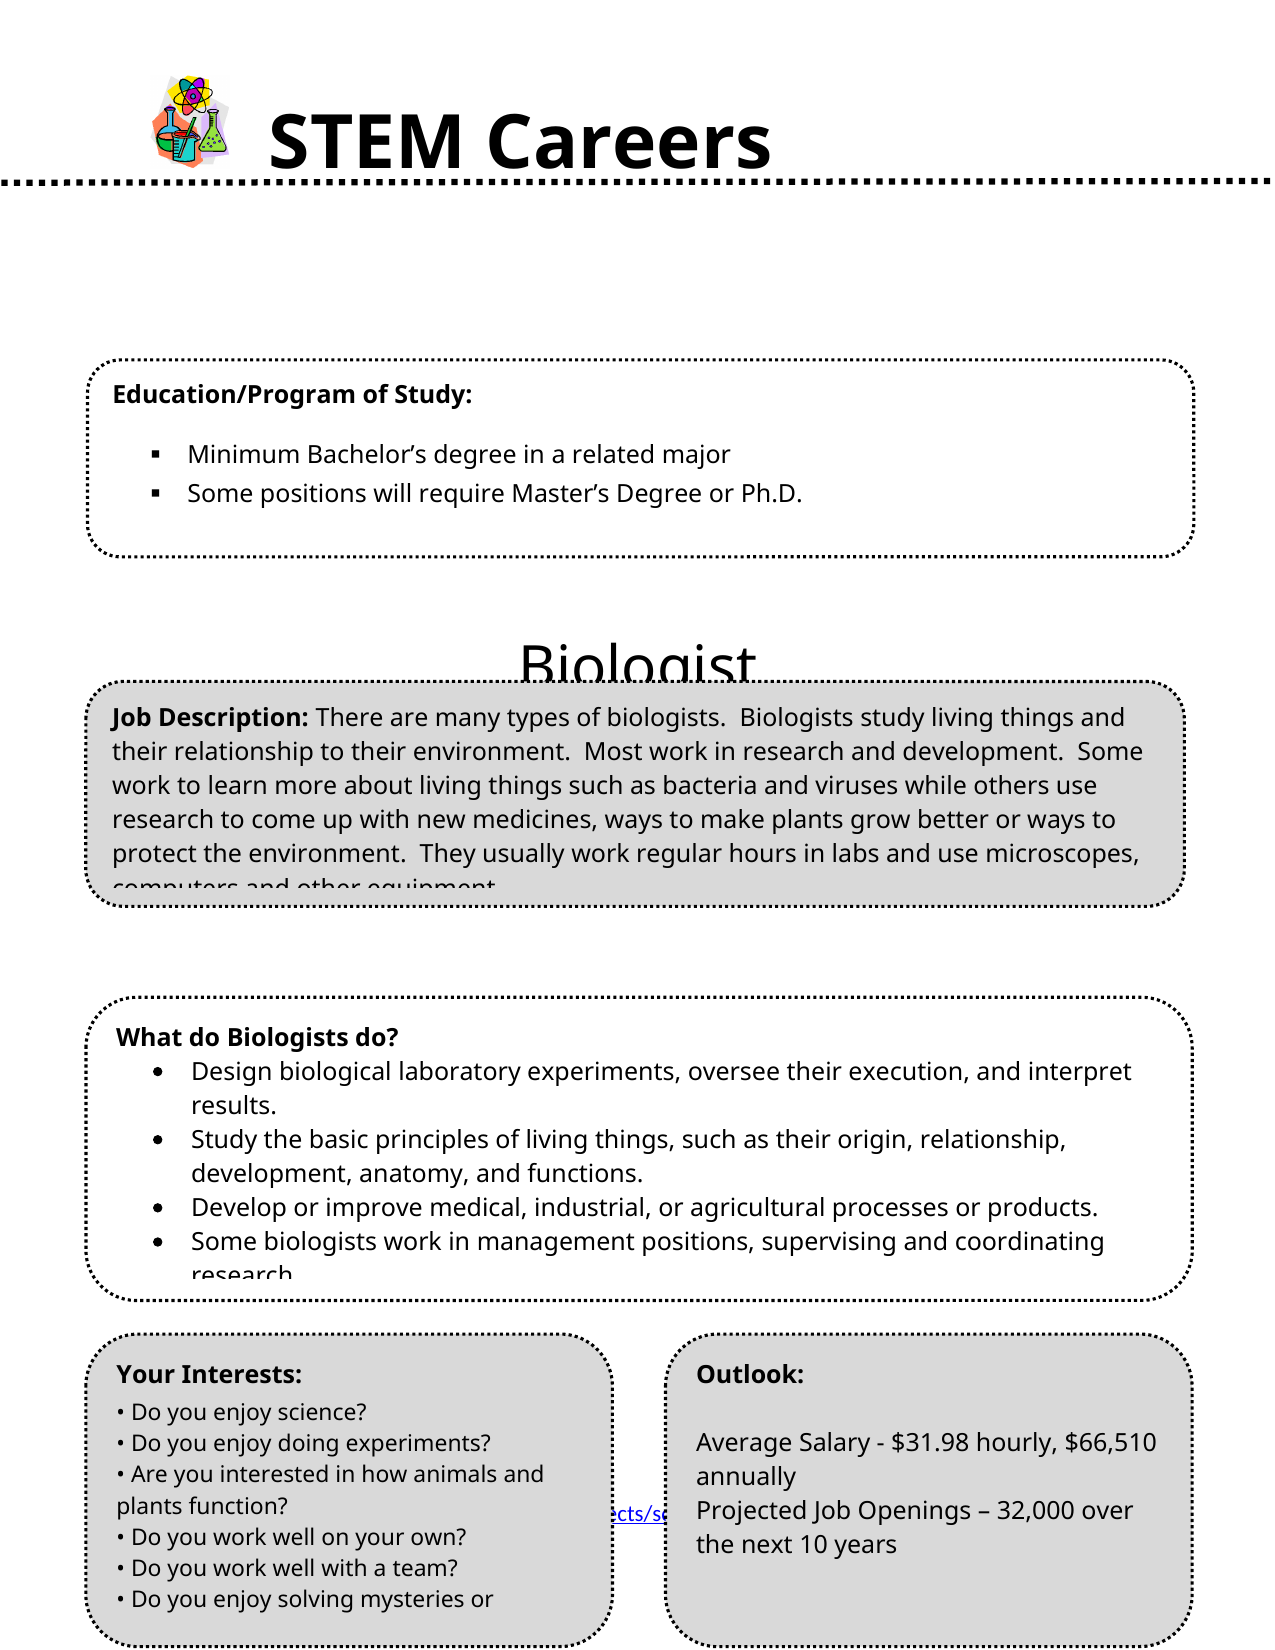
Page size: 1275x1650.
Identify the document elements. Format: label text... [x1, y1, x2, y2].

picture [150, 75, 230, 169]
text Biologist [150, 625, 1125, 681]
